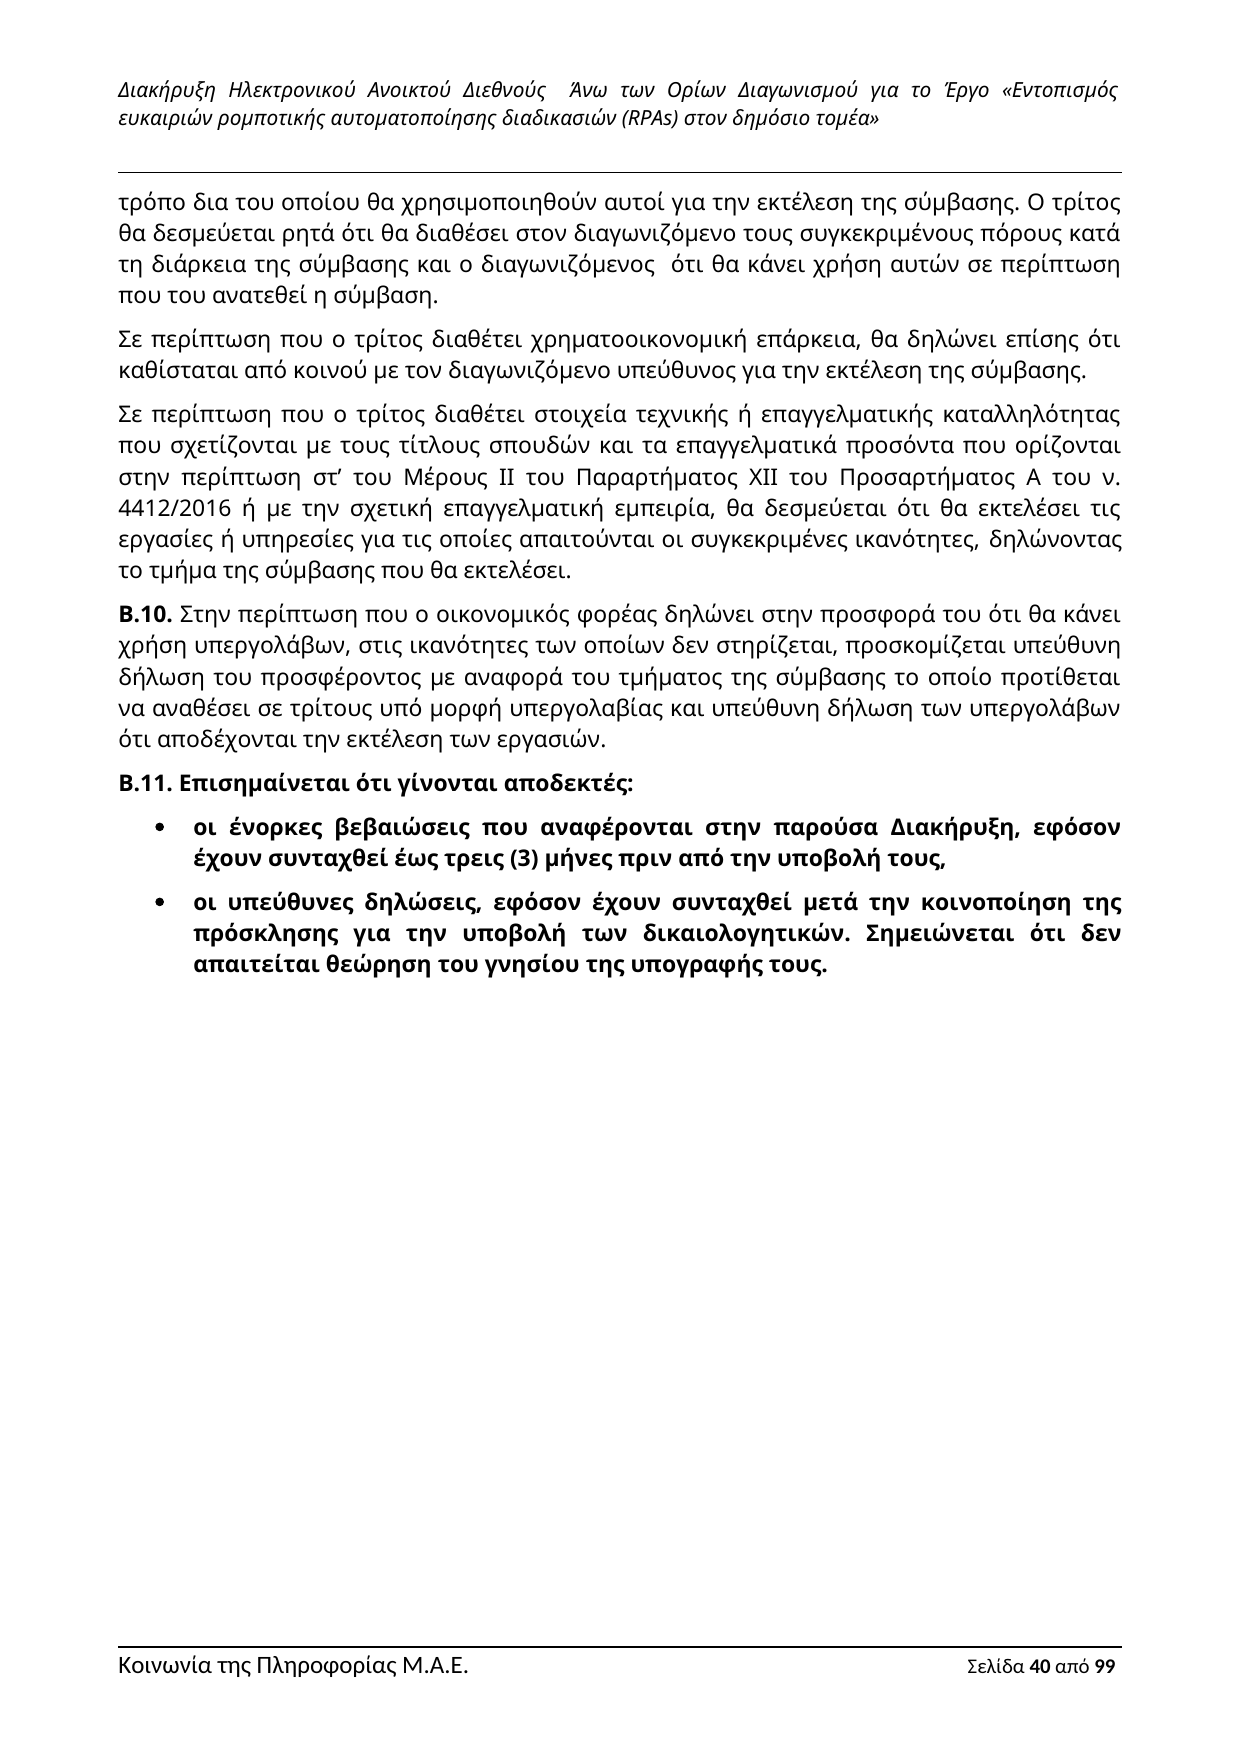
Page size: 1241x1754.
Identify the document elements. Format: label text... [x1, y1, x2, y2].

text Β.10. Στην περίπτωση που ο οικονομικός φορέας δηλώνει στην προσφορά του ότι θα κάνει χρήση υπεργολάβων, στις ικανότητες των οποίων δεν στηρίζεται, προσκομίζεται υπεύθυνη δήλωση του προσφέροντος με αναφορά του τμήματος της σύμβασης το οποίο προτίθεται να αναθέσει σε τρίτους υπό μορφή υπεργολαβίας και υπεύθυνη δήλωση των υπεργολάβων ότι αποδέχονται την εκτέλεση των εργασιών. [118, 598, 1122, 754]
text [118, 185, 1122, 310]
text Β.11. Επισημαίνεται ότι γίνονται αποδεκτές: [118, 767, 1122, 798]
text Σε περίπτωση που ο τρίτος διαθέτει στοιχεία τεχνικής ή επαγγελματικής καταλληλότητας που σχετίζονται με τους τίτλους σπουδών και τα επαγγελματικά προσόντα που ορίζονται στην περίπτωση στ’ του Μέρους ΙΙ του Παραρτήματος ΧΙΙ του Προσαρτήματος Α του ν. 4412/2016 ή με την σχετική επαγγελματική εμπειρία, θα δεσμεύεται ότι θα εκτελέσει τις εργασίες ή υπηρεσίες για τις οποίες απαιτούνται οι συγκεκριμένες ικανότητες, δηλώνοντας το τμήμα της σύμβασης που θα εκτελέσει. [118, 398, 1122, 585]
text Σε περίπτωση που ο τρίτος διαθέτει χρηματοοικονομική επάρκεια, θα δηλώνει επίσης ότι καθίσταται από κοινού με τον διαγωνιζόμενο υπεύθυνος για την εκτέλεση της σύμβασης. [118, 323, 1122, 385]
list οι υπεύθυνες δηλώσεις, εφόσον έχουν συνταχθεί μετά την κοινοποίηση της πρόσκλησης για την υποβολή των δικαιολογητικών. Σημειώνεται ότι δεν απαιτείται θεώρηση του γνησίου της υπογραφής τους. [156, 885, 1122, 979]
list οι ένορκες βεβαιώσεις που αναφέρονται στην παρούσα Διακήρυξη, εφόσον έχουν συνταχθεί έως τρεις (3) μήνες πριν από την υποβολή τους, [156, 810, 1122, 873]
